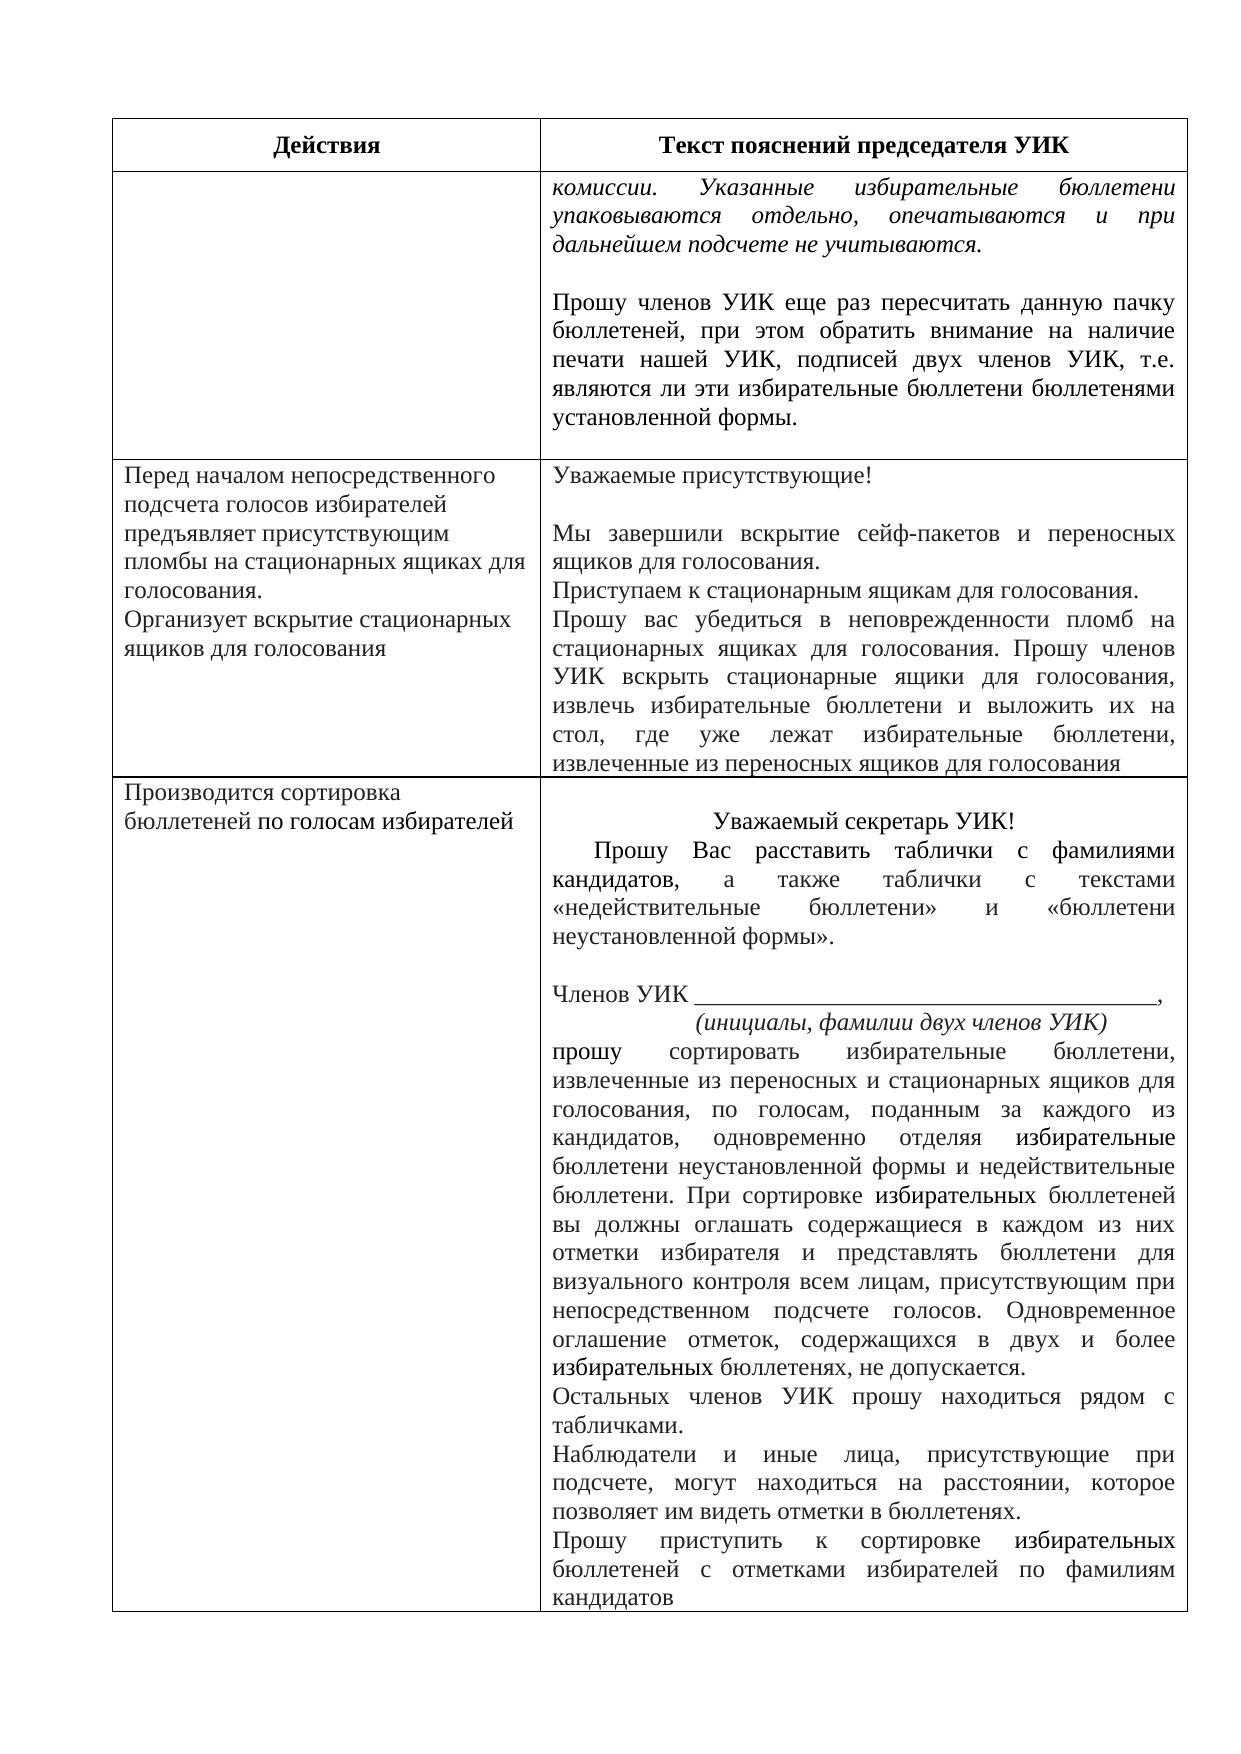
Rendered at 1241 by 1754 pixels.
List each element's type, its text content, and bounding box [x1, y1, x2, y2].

table_cell Уважаемые присутствующие! Мы завершили вскрытие сейф-пакетов и переносных ящиков для голосования. Приступаем к стационарным ящикам для голосования. Прошу вас убедиться в неповрежденности пломб на стационарных ящиках для голосования. Прошу членов УИК вскрыть стационарные ящики для голосования, извлечь избирательные бюллетени и выложить их на стол, где уже лежат избирательные бюллетени, извлеченные из переносных ящиков для голосования [541, 460, 1187, 776]
table_header Текст пояснений председателя УИК [541, 119, 1187, 171]
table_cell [113, 172, 540, 459]
table_cell Перед началом непосредственного подсчета голосов избирателей предъявляет присутствующим пломбы на стационарных ящиках для голосования. Организует вскрытие стационарных ящиков для голосования [113, 460, 540, 776]
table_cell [541, 172, 1187, 459]
table_header Действия [113, 119, 540, 171]
table_cell Уважаемый секретарь УИК! Прошу Вас расставить таблички с фамилиями кандидатов, а также таблички с текстами «недействительные бюллетени» и «бюллетени неустановленной формы». Членов УИК _____________________________________, (инициалы, фамилии двух членов УИК) прошу сортировать избирательные бюллетени, извлеченные из переносных и стационарных ящиков для голосования, по голосам, поданным за каждого из кандидатов, одновременно отделяя избирательные бюллетени неустановленной формы и недействительные бюллетени. При сортировке избирательных бюллетеней вы должны оглашать содержащиеся в каждом из них отметки избирателя и представлять бюллетени для визуального контроля всем лицам, присутствующим при непосредственном подсчете голосов. Одновременное оглашение отметок, содержащихся в двух и более избирательных бюллетенях, не допускается. Остальных членов УИК прошу находиться рядом с табличками. Наблюдатели и иные лица, присутствующие при подсчете, могут находиться на расстоянии, которое позволяет им видеть отметки в бюллетенях. Прошу приступить к сортировке избирательных бюллетеней с отметками избирателей по фамилиям кандидатов [541, 778, 1187, 1611]
table_cell Производится сортировка бюллетеней по голосам избирателей [113, 778, 540, 1611]
